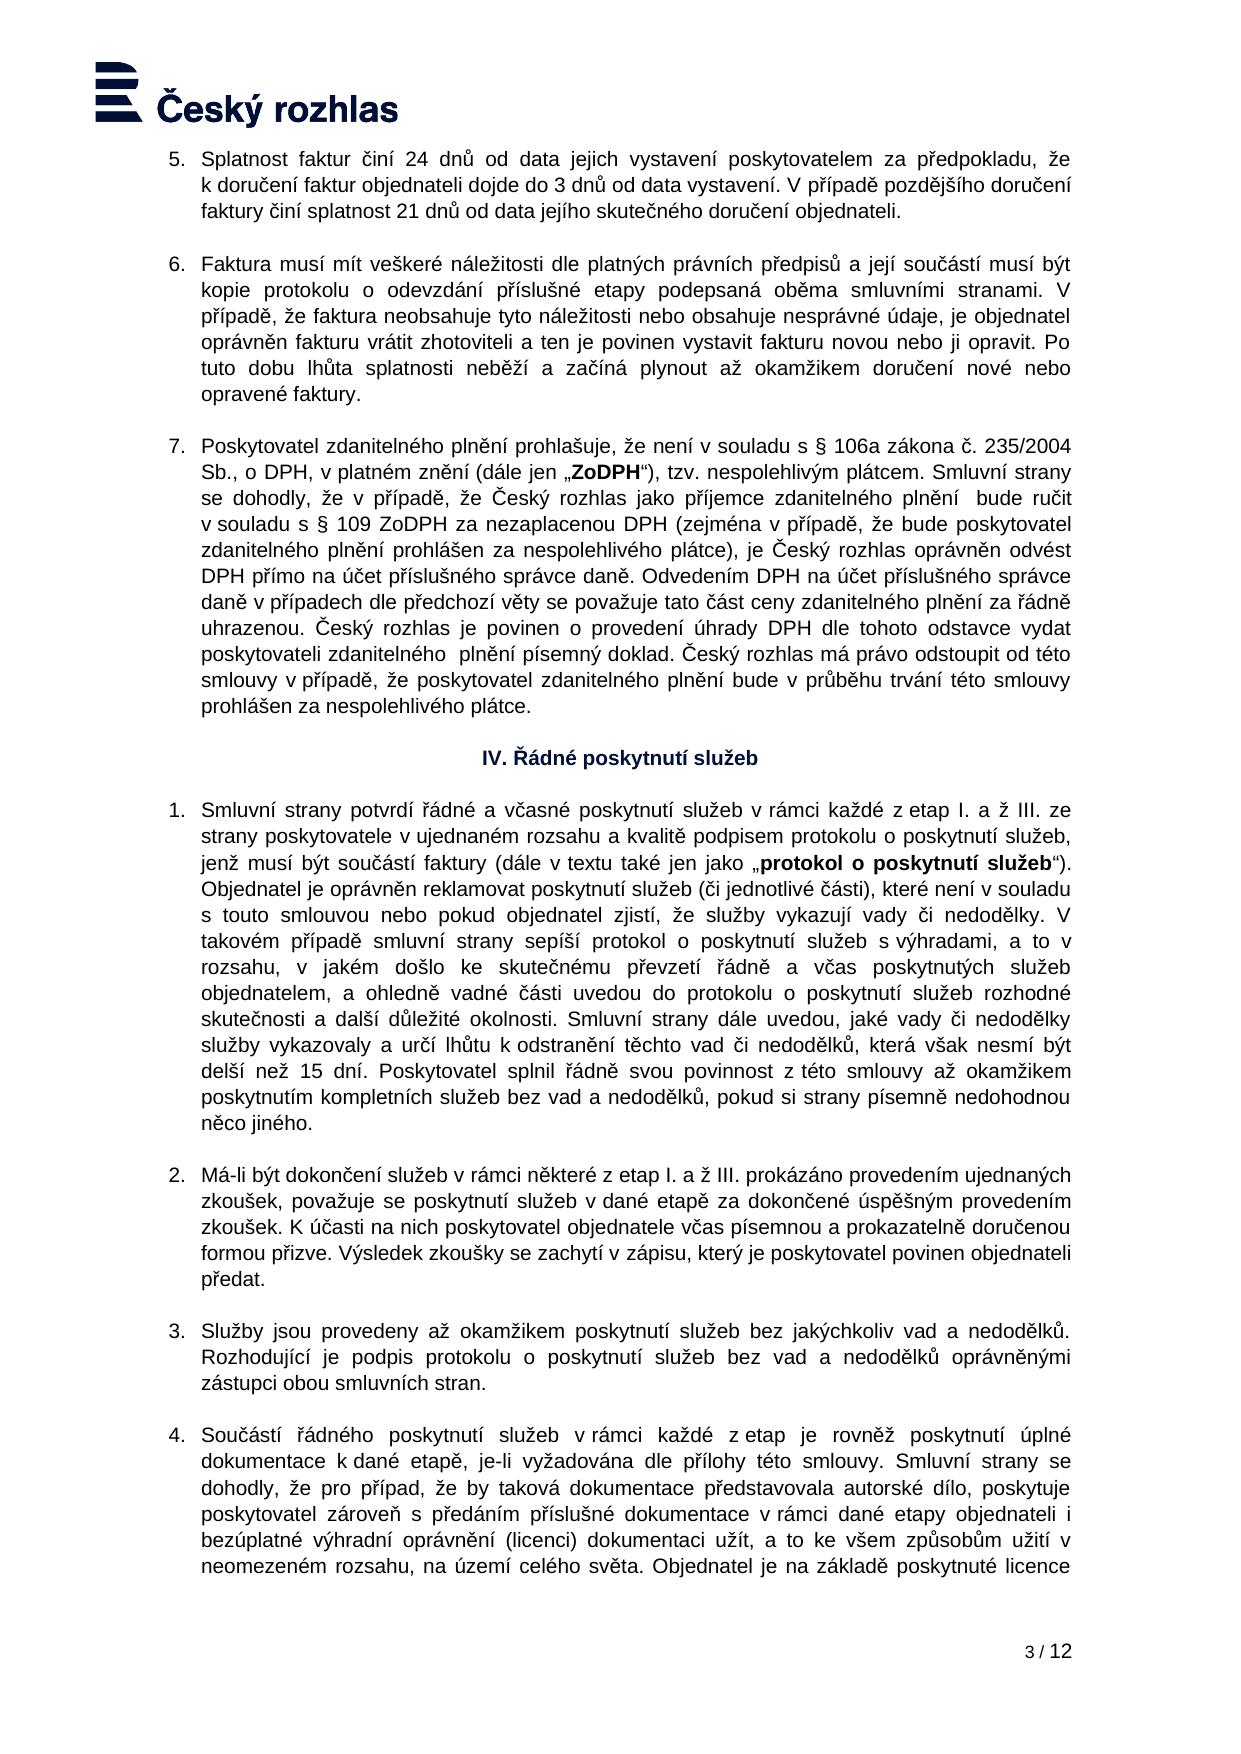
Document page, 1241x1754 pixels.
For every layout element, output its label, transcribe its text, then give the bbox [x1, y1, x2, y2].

list Splatnost faktur činí 24 dnů od data jejich vystavení poskytovatelem za předpokladu, že k doručení faktur objednateli dojde do 3 dnů od data vystavení. V případě pozdějšího doručení faktury činí splatnost 21 dnů od data jejího skutečného doručení objednateli. [168, 146, 1072, 224]
list Poskytovatel zdanitelného plnění prohlašuje, že není v souladu s § 106a zákona č. 235/2004 Sb., o DPH, v platném znění (dále jen „ZoDPH“), tzv. nespolehlivým plátcem. Smluvní strany se dohodly, že v případě, že Český rozhlas jako příjemce zdanitelného plnění bude ručit v souladu s § 109 ZoDPH za nezaplacenou DPH (zejména v případě, že bude poskytovatel zdanitelného plnění prohlášen za nespolehlivého plátce), je Český rozhlas oprávněn odvést DPH přímo na účet příslušného správce daně. Odvedením DPH na účet příslušného správce daně v případech dle předchozí věty se považuje tato část ceny zdanitelného plnění za řádně uhrazenou. Český rozhlas je povinen o provedení úhrady DPH dle tohoto odstavce vydat poskytovateli zdanitelného plnění písemný doklad. Český rozhlas má právo odstoupit od této smlouvy v případě, že poskytovatel zdanitelného plnění bude v průběhu trvání této smlouvy prohlášen za nespolehlivého plátce. [168, 432, 1072, 719]
list Smluvní strany potvrdí řádné a včasné poskytnutí služeb v rámci každé z etap I. a ž III. ze strany poskytovatele v ujednaném rozsahu a kvalitě podpisem protokolu o poskytnutí služeb, jenž musí být součástí faktury (dále v textu také jen jako „protokol o poskytnutí služeb“). Objednatel je oprávněn reklamovat poskytnutí služeb (či jednotlivé části), které není v souladu s touto smlouvou nebo pokud objednatel zjistí, že služby vykazují vady či nedodělky. V takovém případě smluvní strany sepíší protokol o poskytnutí služeb s výhradami, a to v rozsahu, v jakém došlo ke skutečnému převzetí řádně a včas poskytnutých služeb objednatelem, a ohledně vadné části uvedou do protokolu o poskytnutí služeb rozhodné skutečnosti a další důležité okolnosti. Smluvní strany dále uvedou, jaké vady či nedodělky služby vykazovaly a určí lhůtu k odstranění těchto vad či nedodělků, která však nesmí být delší než 15 dní. Poskytovatel splnil řádně svou povinnost z této smlouvy až okamžikem poskytnutím kompletních služeb bez vad a nedodělků, pokud si strany písemně nedohodnou něco jiného. [168, 797, 1072, 1136]
picture [95, 62, 398, 128]
subtitle Řádné poskytnutí služeb [168, 745, 1072, 771]
list Má-li být dokončení služeb v rámci některé z etap I. a ž III. prokázáno provedením ujednaných zkoušek, považuje se poskytnutí služeb v dané etapě za dokončené úspěšným provedením zkoušek. K účasti na nich poskytovatel objednatele včas písemnou a prokazatelně doručenou formou přizve. Výsledek zkoušky se zachytí v zápisu, který je poskytovatel povinen objednateli předat. [168, 1162, 1072, 1292]
list Faktura musí mít veškeré náležitosti dle platných právních předpisů a její součástí musí být kopie protokolu o odevzdání příslušné etapy podepsaná oběma smluvními stranami. V případě, že faktura neobsahuje tyto náležitosti nebo obsahuje nesprávné údaje, je objednatel oprávněn fakturu vrátit zhotoviteli a ten je povinen vystavit fakturu novou nebo ji opravit. Po tuto dobu lhůta splatnosti neběží a začíná plynout až okamžikem doručení nové nebo opravené faktury. [168, 250, 1072, 406]
list Služby jsou provedeny až okamžikem poskytnutí služeb bez jakýchkoliv vad a nedodělků. Rozhodující je podpis protokolu o poskytnutí služeb bez vad a nedodělků oprávněnými zástupci obou smluvních stran. [168, 1318, 1072, 1396]
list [168, 1422, 1072, 1578]
